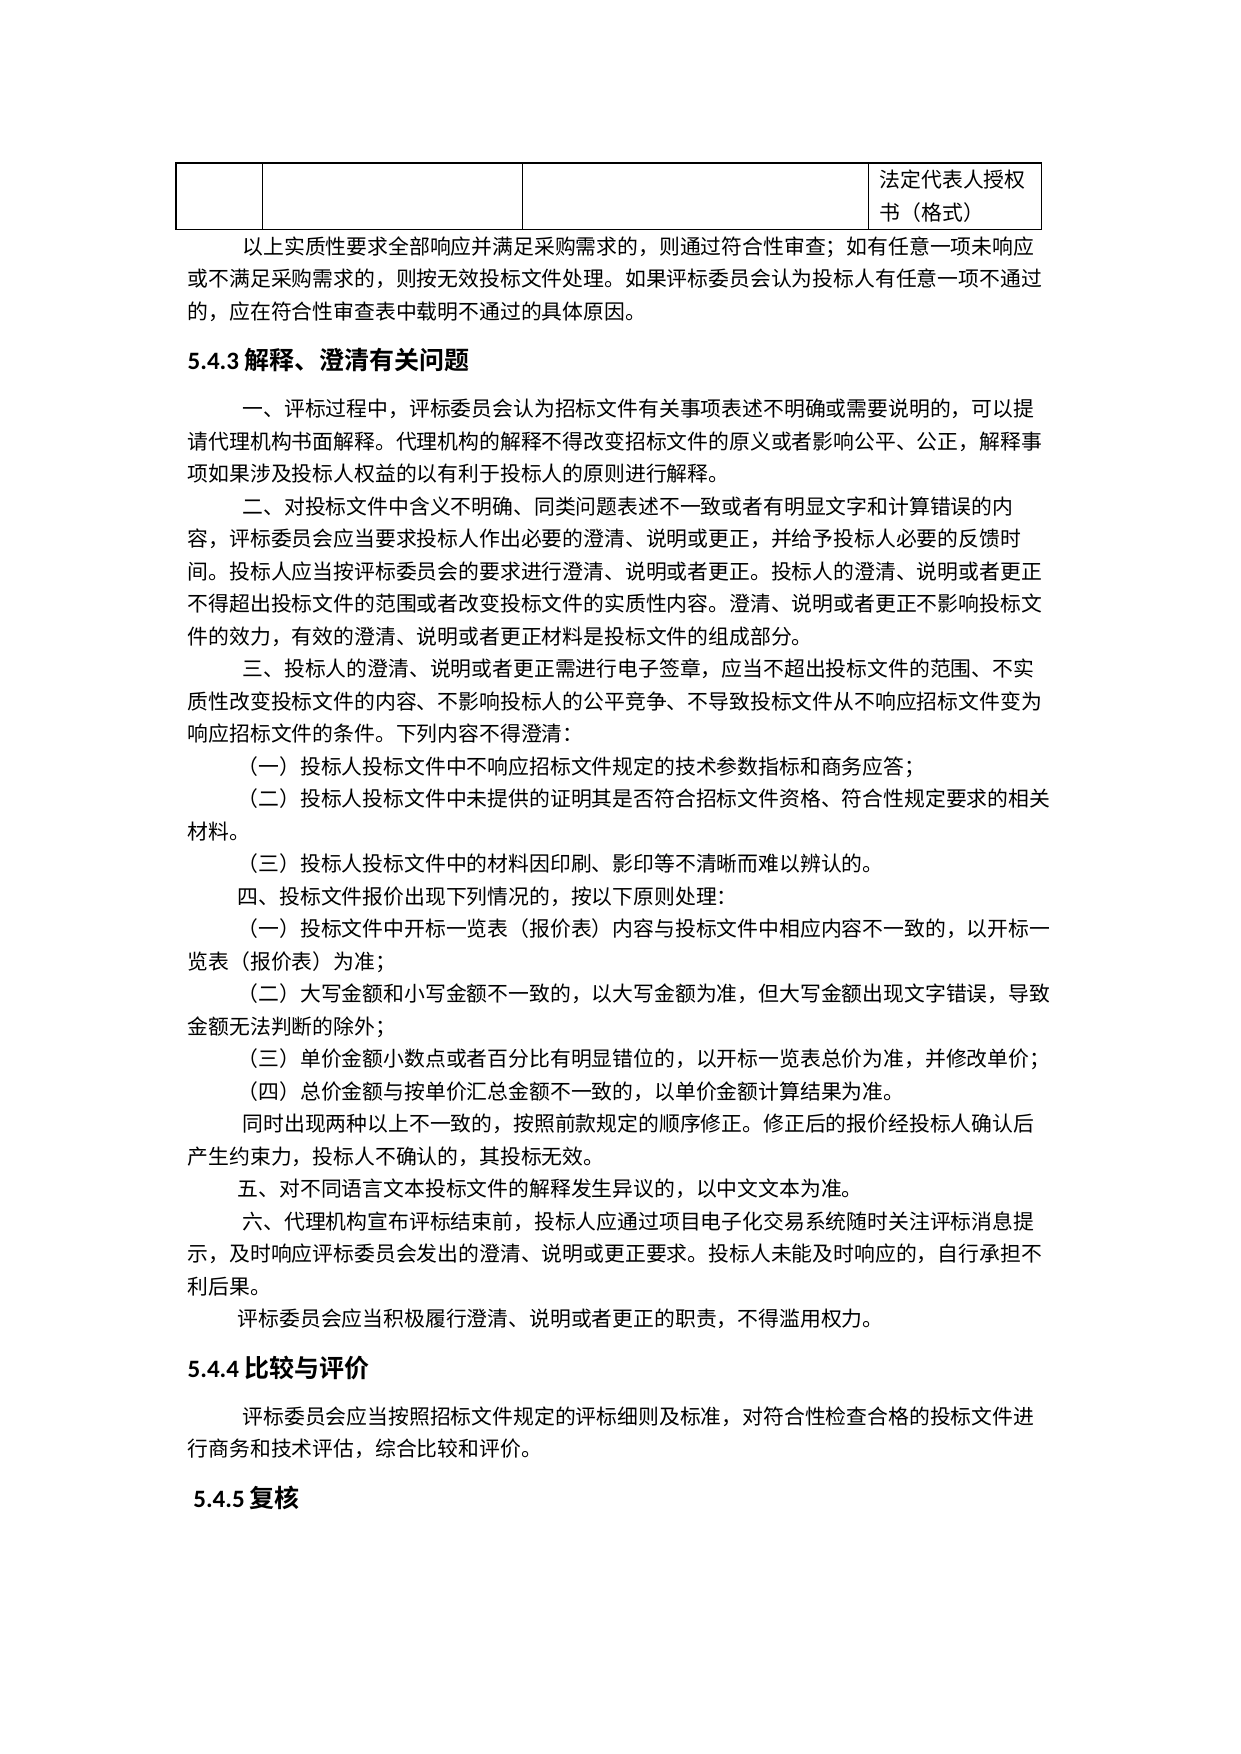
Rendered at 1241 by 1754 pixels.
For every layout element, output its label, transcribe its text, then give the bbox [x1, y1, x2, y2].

text （三）单价金额小数点或者百分比有明显错位的，以开标一览表总价为准，并修改单价； [187, 1043, 1053, 1075]
text 二、对投标文件中含义不明确、同类问题表述不一致或者有明显文字和计算错误的内容，评标委员会应当要求投标人作出必要的澄清、说明或更正，并给予投标人必要的反馈时间。投标人应当按评标委员会的要求进行澄清、说明或者更正。投标人的澄清、说明或者更正不得超出投标文件的范围或者改变投标文件的实质性内容。澄清、说明或者更正不影响投标文件的效力，有效的澄清、说明或者更正材料是投标文件的组成部分。 [187, 490, 1053, 653]
text 一、评标过程中，评标委员会认为招标文件有关事项表述不明确或需要说明的，可以提请代理机构书面解释。代理机构的解释不得改变招标文件的原义或者影响公平、公正，解释事项如果涉及投标人权益的以有利于投标人的原则进行解释。 [187, 393, 1053, 490]
text 六、代理机构宣布评标结束前，投标人应通过项目电子化交易系统随时关注评标消息提示，及时响应评标委员会发出的澄清、说明或更正要求。投标人未能及时响应的，自行承担不利后果。 [187, 1205, 1053, 1303]
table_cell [523, 164, 868, 228]
table_cell 7 [177, 164, 262, 228]
text 5.4.3解释、澄清有关问题 [187, 328, 1053, 393]
text 评标委员会应当积极履行澄清、说明或者更正的职责，不得滥用权力。 [187, 1303, 1053, 1335]
text 五、对不同语言文本投标文件的解释发生异议的，以中文文本为准。 [187, 1173, 1053, 1205]
text 5.4.5复核 [187, 1465, 1053, 1530]
text 5.4.4比较与评价 [187, 1335, 1053, 1400]
text （一）投标人投标文件中不响应招标文件规定的技术参数指标和商务应答； [187, 750, 1053, 783]
text 评标委员会应当按照招标文件规定的评标细则及标准，对符合性检查合格的投标文件进行商务和技术评估，综合比较和评价。 [187, 1400, 1053, 1465]
text （一）投标文件中开标一览表（报价表）内容与投标文件中相应内容不一致的，以开标一览表（报价表）为准； [187, 913, 1053, 978]
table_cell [263, 164, 522, 228]
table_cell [869, 164, 1041, 228]
text （二）大写金额和小写金额不一致的，以大写金额为准，但大写金额出现文字错误，导致金额无法判断的除外； [187, 978, 1053, 1043]
text 四、投标文件报价出现下列情况的，按以下原则处理： [187, 880, 1053, 913]
text 以上实质性要求全部响应并满足采购需求的，则通过符合性审查；如有任意一项未响应或不满足采购需求的，则按无效投标文件处理。如果评标委员会认为投标人有任意一项不通过的，应在符合性审查表中载明不通过的具体原因。 [187, 230, 1053, 328]
text （四）总价金额与按单价汇总金额不一致的，以单价金额计算结果为准。 [187, 1075, 1053, 1108]
text 三、投标人的澄清、说明或者更正需进行电子签章，应当不超出投标文件的范围、不实质性改变投标文件的内容、不影响投标人的公平竞争、不导致投标文件从不响应招标文件变为响应招标文件的条件。下列内容不得澄清： [187, 653, 1053, 750]
text （三）投标人投标文件中的材料因印刷、影印等不清晰而难以辨认的。 [187, 848, 1053, 880]
text （二）投标人投标文件中未提供的证明其是否符合招标文件资格、符合性规定要求的相关材料。 [187, 783, 1053, 848]
text 同时出现两种以上不一致的，按照前款规定的顺序修正。修正后的报价经投标人确认后产生约束力，投标人不确认的，其投标无效。 [187, 1108, 1053, 1173]
